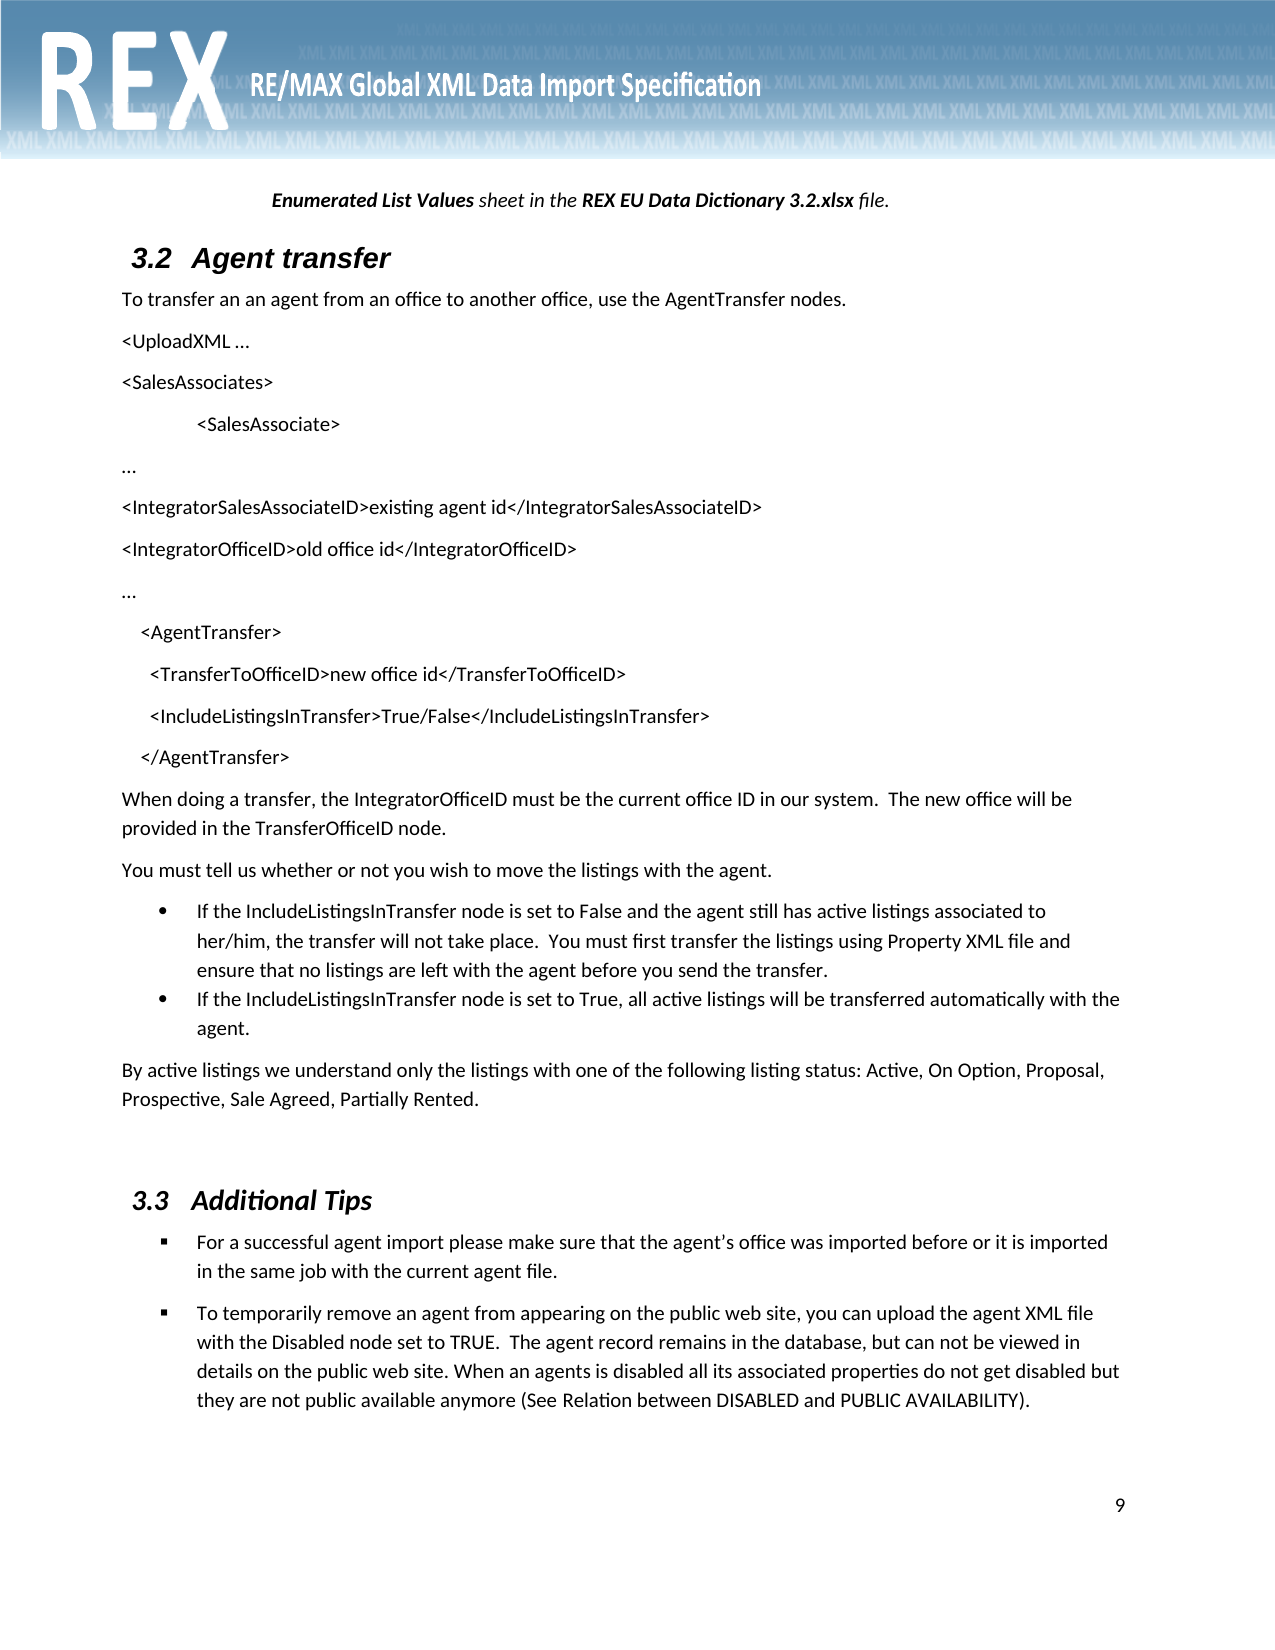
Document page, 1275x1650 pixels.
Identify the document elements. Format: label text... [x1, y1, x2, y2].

text When doing a transfer, the IntegratorOfficeID must be the current office ID in our system. The new office will be provided in the TransferOfficeID node. [122, 786, 1125, 841]
text Enumerated List Values sheet in the REX EU Data Dictionary 3.2.xlsx file. [272, 187, 1125, 213]
text <IntegratorOfficeID>old office id</IntegratorOfficeID> [122, 536, 1125, 562]
text You must tell us whether or not you wish to move the listings with the agent. [122, 857, 1125, 882]
list To temporarily remove an agent from appearing on the public web site, you can upload the agent XML file with the Disabled node set to TRUE. The agent record remains in the database, but can not be viewed in details on the public web site. When an agents is disabled all its associated properties do not get disabled but they are not public available anymore (See Relation between DISABLED and PUBLIC AVAILABILITY). [159, 1300, 1125, 1413]
text <TransferToOfficeID>new office id</TransferToOfficeID> [122, 661, 1125, 687]
list If the IncludeListingsInTransfer node is set to False and the agent still has active listings associated to her/him, the transfer will not take place. You must first transfer the listings using Property XML file and ensure that no listings are left with the agent before you send the transfer. [159, 899, 1125, 982]
text <IncludeListingsInTransfer>True/False</IncludeListingsInTransfer> [122, 703, 1125, 728]
text <SalesAssociates> [122, 369, 1125, 395]
text … [122, 453, 1125, 478]
text By active listings we understand only the listings with one of the following listing status: Active, On Option, Proposal, Prospective, Sale Agreed, Partially Rented. [122, 1057, 1125, 1112]
text <AgentTransfer> [122, 619, 1125, 645]
text </AgentTransfer> [122, 744, 1125, 770]
text <UploadXML … [122, 328, 1125, 353]
text <IntegratorSalesAssociateID>existing agent id</IntegratorSalesAssociateID> [122, 494, 1125, 520]
subtitle Additional Tips [131, 1182, 1125, 1218]
subtitle Agent transfer [131, 241, 1125, 275]
list For a successful agent import please make sure that the agent’s office was imported before or it is imported in the same job with the current agent file. [159, 1229, 1125, 1284]
text … [122, 578, 1125, 603]
list If the IncludeListingsInTransfer node is set to True, all active listings will be transferred automatically with the agent. [159, 986, 1125, 1041]
text <SalesAssociate> [122, 411, 1125, 437]
text To transfer an an agent from an office to another office, use the AgentTransfer nodes. [122, 286, 1125, 312]
